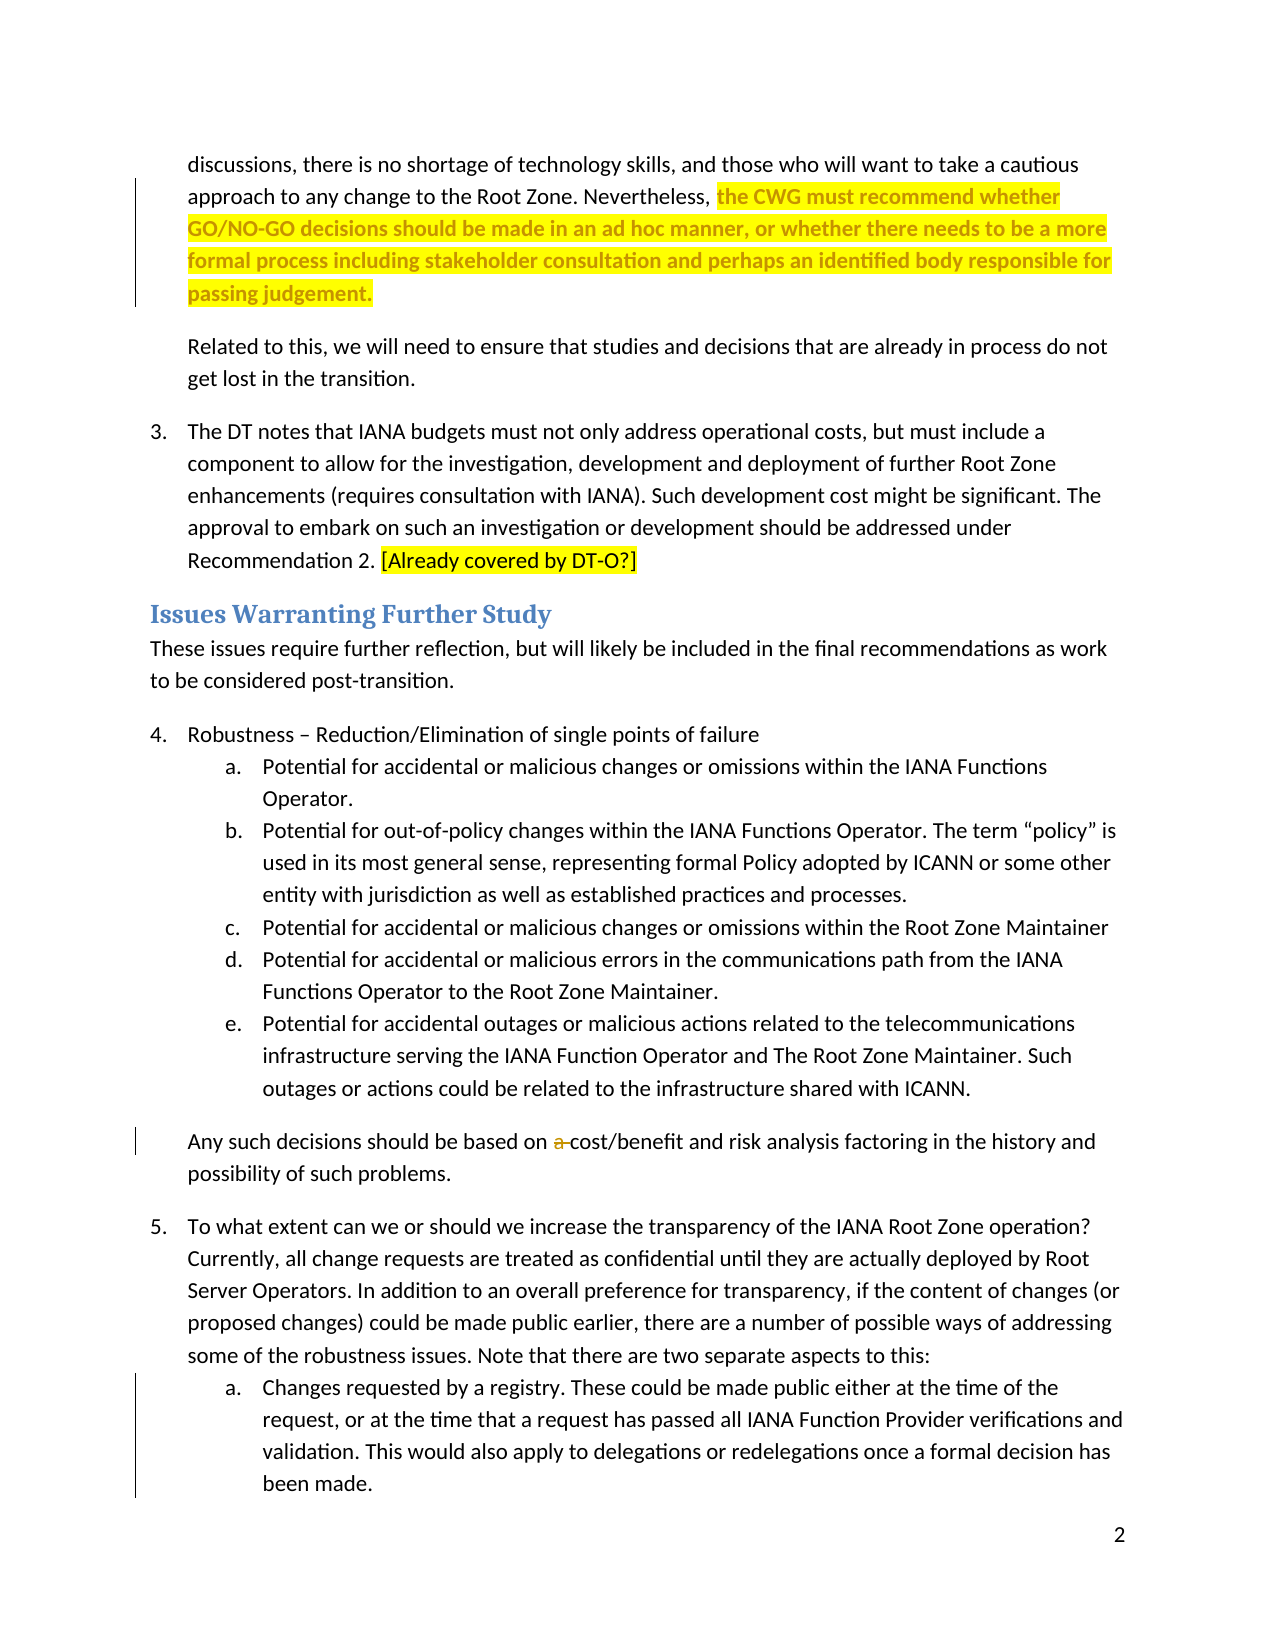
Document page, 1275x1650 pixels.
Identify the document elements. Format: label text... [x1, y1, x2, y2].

subtitle Issues Warranting Further Study [150, 599, 1125, 630]
text Any such decisions should be based on cost/benefit and risk analysis factoring in the history and possibility of such problems. [187, 1127, 1125, 1187]
list To what extent can we or should we increase the transparency of the IANA Root Zone operation? Currently, all change requests are treated as confidential until they are actually deployed by Root Server Operators. In addition to an overall preference for transparency, if the content of changes (or proposed changes) could be made public earlier, there are a number of possible ways of addressing some of the robustness issues. Note that there are two separate aspects to this: [150, 1212, 1125, 1369]
list Potential for accidental outages or malicious actions related to the telecommunications infrastructure serving the IANA Function Operator and The Root Zone Maintainer. Such outages or actions could be related to the infrastructure shared with ICANN. [225, 1009, 1125, 1102]
list Potential for accidental or malicious changes or omissions within the Root Zone Maintainer [225, 913, 1125, 941]
list Potential for accidental or malicious changes or omissions within the IANA Functions Operator. [225, 752, 1125, 812]
list Changes requested by a registry. These could be made public either at the time of the request, or at the time that a request has passed all IANA Function Provider verifications and validation. This would also apply to delegations or redelegations once a formal decision has been made. [225, 1373, 1125, 1497]
list Potential for out-of-policy changes within the IANA Functions Operator. The term “policy” is used in its most general sense, representing formal Policy adopted by ICANN or some other entity with jurisdiction as well as established practices and processes. [225, 816, 1125, 909]
list Potential for accidental or malicious errors in the communications path from the IANA Functions Operator to the Root Zone Maintainer. [225, 945, 1125, 1005]
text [187, 150, 1125, 307]
text Related to this, we will need to ensure that studies and decisions that are already in process do not get lost in the transition. [187, 332, 1125, 392]
list The DT notes that IANA budgets must not only address operational costs, but must include a component to allow for the investigation, development and deployment of further Root Zone enhancements (requires consultation with IANA). Such development cost might be significant. The approval to embark on such an investigation or development should be addressed under Recommendation 2. [Already covered by DT-O?] [150, 417, 1125, 574]
text These issues require further reflection, but will likely be included in the final recommendations as work to be considered post-transition. [150, 634, 1125, 695]
list Robustness – Reduction/Elimination of single points of failure [150, 720, 1125, 748]
